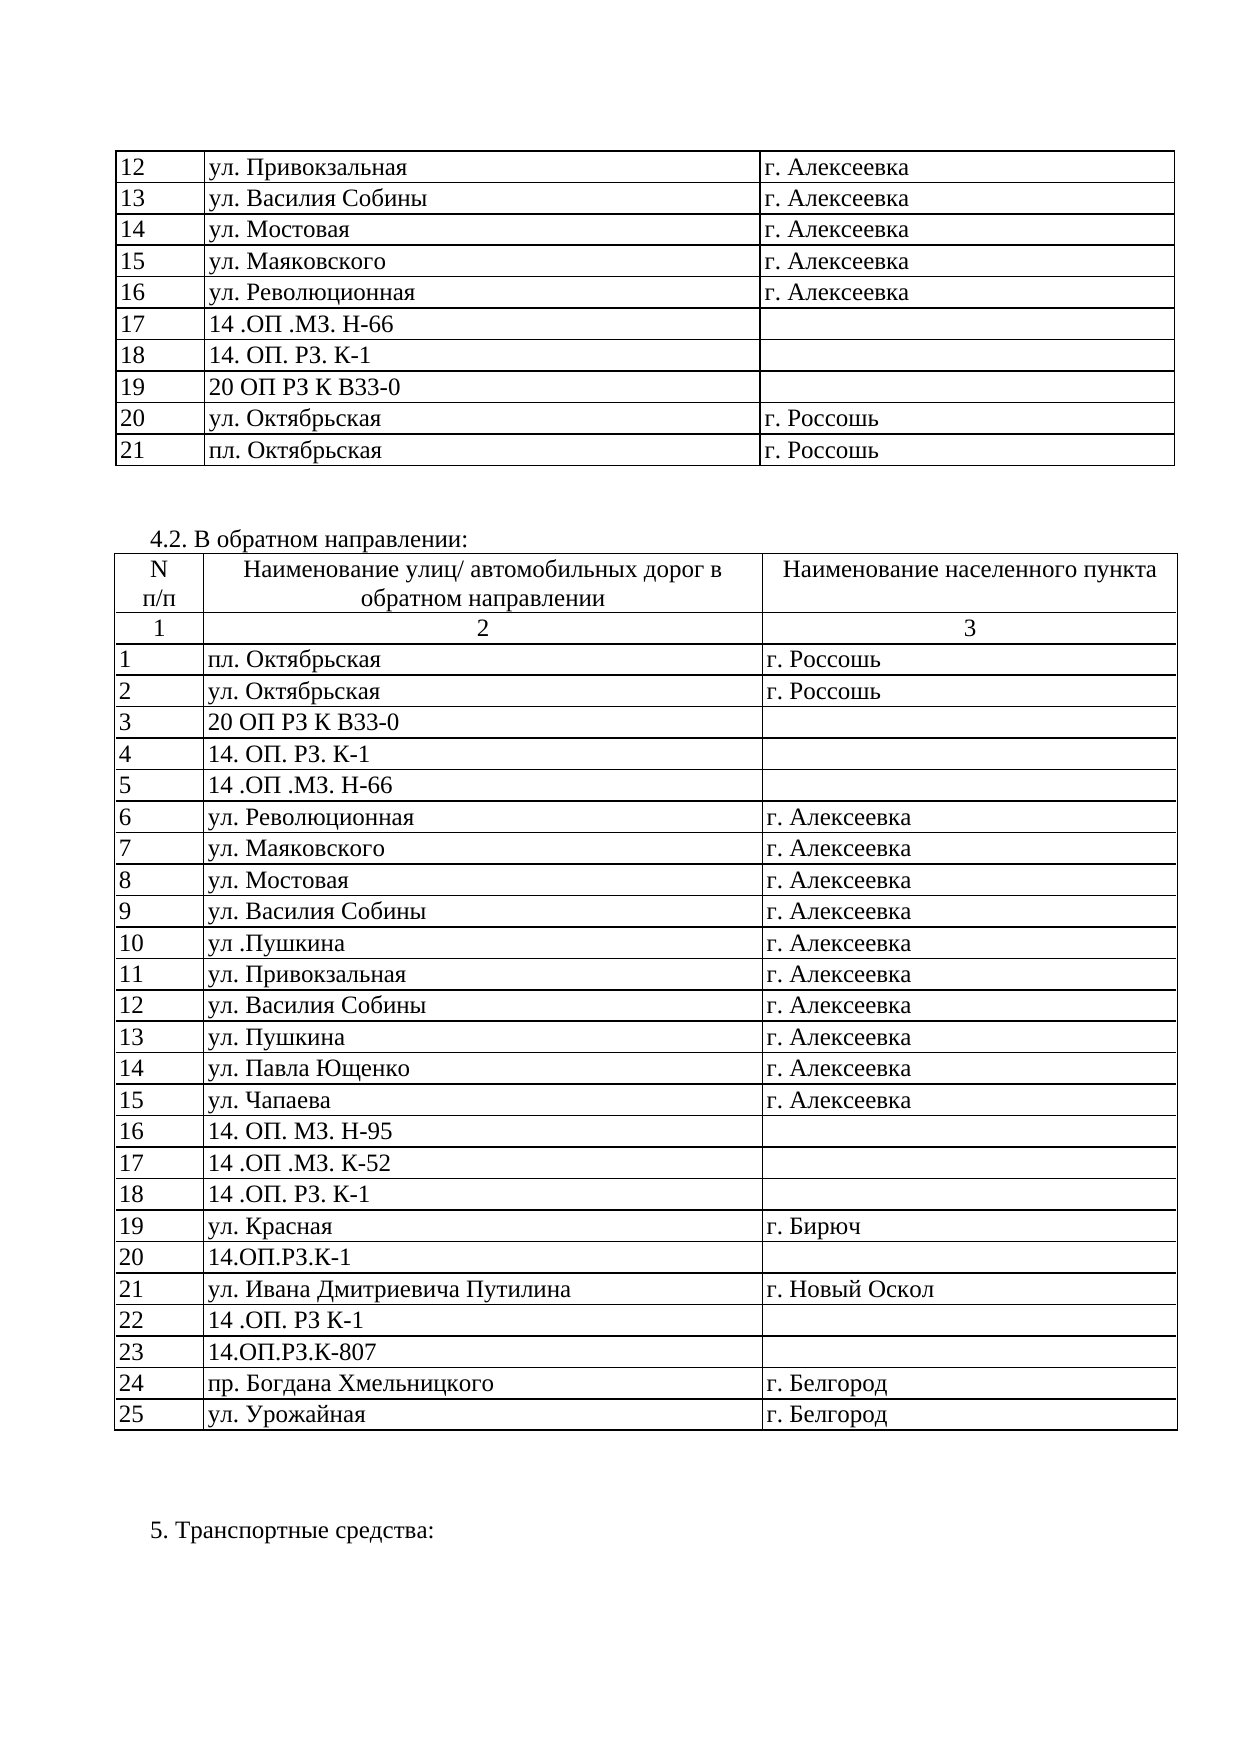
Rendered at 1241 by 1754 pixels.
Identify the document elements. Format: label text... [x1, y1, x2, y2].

table_cell ул. Привокзальная [205, 152, 759, 181]
table_cell г. Белгород [763, 1366, 1177, 1398]
table_cell г. Алексеевка [763, 832, 1177, 863]
table_cell г. Алексеевка [761, 277, 1174, 307]
table_cell [763, 1241, 1177, 1272]
table_cell г. Алексеевка [763, 926, 1177, 957]
table_cell 14 .ОП .МЗ. К-52 [204, 1148, 762, 1178]
table_cell ул. Октябрьская [204, 676, 762, 706]
table_cell 19 [115, 1210, 203, 1241]
table_cell [761, 372, 1174, 402]
table_cell 18 [117, 340, 204, 370]
table_cell 23 [115, 1336, 203, 1366]
table_cell г. Алексеевка [763, 958, 1177, 989]
table_cell 24 [115, 1368, 203, 1398]
table_cell 15 [117, 246, 204, 276]
table_cell пр. Богдана Хмельницкого [204, 1368, 762, 1398]
table_cell 18 [115, 1179, 203, 1209]
table_cell 20 [115, 1242, 203, 1272]
table_cell г. Алексеевка [763, 800, 1177, 832]
table_cell 14. ОП. МЗ. Н-95 [204, 1116, 762, 1146]
table_cell 14 .ОП .МЗ. Н-66 [204, 770, 762, 800]
table_cell 14 .ОП .МЗ. Н-66 [205, 309, 759, 339]
table_cell [761, 340, 1174, 370]
table_cell 20 ОП РЗ К В33-0 [204, 707, 762, 737]
table_cell ул. Привокзальная [204, 959, 762, 989]
table_cell ул. Урожайная [204, 1400, 762, 1429]
table_cell [763, 1304, 1177, 1335]
table_cell 25 [115, 1399, 203, 1429]
table_cell ул. Чапаева [204, 1085, 762, 1115]
text 4.2. В обратном направлении: [150, 524, 1090, 552]
table_cell [763, 1146, 1177, 1178]
table_cell г. Алексеевка [763, 1052, 1177, 1083]
table_cell 17 [115, 1147, 203, 1178]
table_cell [763, 1115, 1177, 1146]
table_cell 21 [115, 1273, 203, 1303]
table_cell 13 [117, 183, 204, 213]
table_cell 2 [204, 613, 762, 643]
table_cell ул. Павла Ющенко [204, 1053, 762, 1083]
table_cell 20 ОП РЗ К В33-0 [205, 372, 759, 402]
table_cell 16 [115, 1116, 203, 1146]
table_cell [763, 1335, 1177, 1366]
table_cell 8 [115, 864, 203, 894]
table_cell 13 [115, 1021, 203, 1052]
table_cell 14 [115, 1053, 203, 1083]
table_cell г. Россошь [761, 403, 1174, 433]
table_cell ул. Пушкина [204, 1022, 762, 1052]
table_cell 16 [117, 277, 204, 307]
table_cell ул. Революционная [204, 802, 762, 832]
table_cell ул. Красная [204, 1211, 762, 1241]
table_cell 12 [115, 990, 203, 1020]
table_cell 14 .ОП. РЗ. К-1 [204, 1179, 762, 1209]
table_cell ул. Василия Собины [205, 183, 759, 213]
table_cell [763, 769, 1177, 800]
table_cell г. Алексеевка [763, 863, 1177, 894]
table_cell 15 [115, 1084, 203, 1115]
table_cell пл. Октябрьская [204, 645, 762, 674]
table_cell ул. Мостовая [205, 215, 759, 244]
table_cell ул. Революционная [205, 277, 759, 307]
table_cell г. Алексеевка [761, 246, 1174, 276]
table_cell 14. ОП. РЗ. К-1 [204, 739, 762, 769]
table_cell 9 [115, 896, 203, 926]
table_cell г. Алексеевка [763, 989, 1177, 1020]
table_cell г. Россошь [763, 643, 1177, 674]
table_header Наименование улиц/ автомобильных дорог в обратном направлении [204, 554, 762, 611]
table_cell г. Алексеевка [761, 183, 1174, 213]
table_cell 21 [117, 435, 204, 464]
table_cell г. Бирюч [763, 1209, 1177, 1241]
table_cell г. Новый Оскол [763, 1272, 1177, 1303]
table_cell г. Россошь [763, 674, 1177, 706]
table_cell 10 [115, 927, 203, 957]
table_cell 12 [117, 152, 204, 181]
text 5. Транспортные средства: [150, 1515, 1090, 1543]
table_cell г. Алексеевка [761, 215, 1174, 244]
table_cell г. Алексеевка [763, 895, 1177, 926]
table_cell 19 [117, 372, 204, 402]
table_cell ул. Октябрьская [205, 403, 759, 433]
table_cell 14 [117, 215, 204, 244]
table_cell 22 [115, 1305, 203, 1335]
table_cell ул. Маяковского [205, 246, 759, 276]
table_cell ул .Пушкина [204, 928, 762, 957]
table_cell 14 .ОП. РЗ К-1 [204, 1305, 762, 1335]
table_cell ул. Мостовая [204, 865, 762, 894]
table_cell 20 [117, 403, 204, 433]
table_cell 4 [115, 738, 203, 769]
table_cell 1 [115, 644, 203, 674]
table_header N п/п [115, 554, 203, 611]
table_cell 11 [115, 959, 203, 989]
table_cell ул. Ивана Дмитриевича Путилина [204, 1274, 762, 1303]
table_cell [763, 737, 1177, 769]
table_cell 14.ОП.РЗ.К-1 [204, 1242, 762, 1272]
table_cell 17 [117, 309, 204, 339]
table_cell 7 [115, 833, 203, 863]
table_cell 14. ОП. РЗ. К-1 [205, 340, 759, 370]
table_cell [763, 706, 1177, 737]
table_cell ул. Василия Собины [204, 991, 762, 1020]
table_cell 5 [115, 770, 203, 800]
table_cell ул. Маяковского [204, 833, 762, 863]
table_cell 1 [115, 613, 203, 643]
table_cell 6 [115, 801, 203, 832]
table_cell 3 [115, 707, 203, 737]
table_cell пл. Октябрьская [205, 435, 759, 464]
table_cell г. Алексеевка [761, 152, 1174, 181]
table_cell г. Россошь [761, 435, 1174, 464]
table_cell г. Алексеевка [763, 1020, 1177, 1052]
table_cell 2 [115, 675, 203, 706]
table_cell 3 [763, 611, 1177, 643]
table_cell г. Белгород [763, 1398, 1177, 1429]
table_cell ул. Василия Собины [204, 896, 762, 926]
table_cell г. Алексеевка [763, 1083, 1177, 1115]
table_cell [763, 1178, 1177, 1209]
table_cell [761, 309, 1174, 339]
table_header Наименование населенного пункта [763, 554, 1177, 611]
table_cell 14.ОП.РЗ.К-807 [204, 1337, 762, 1366]
